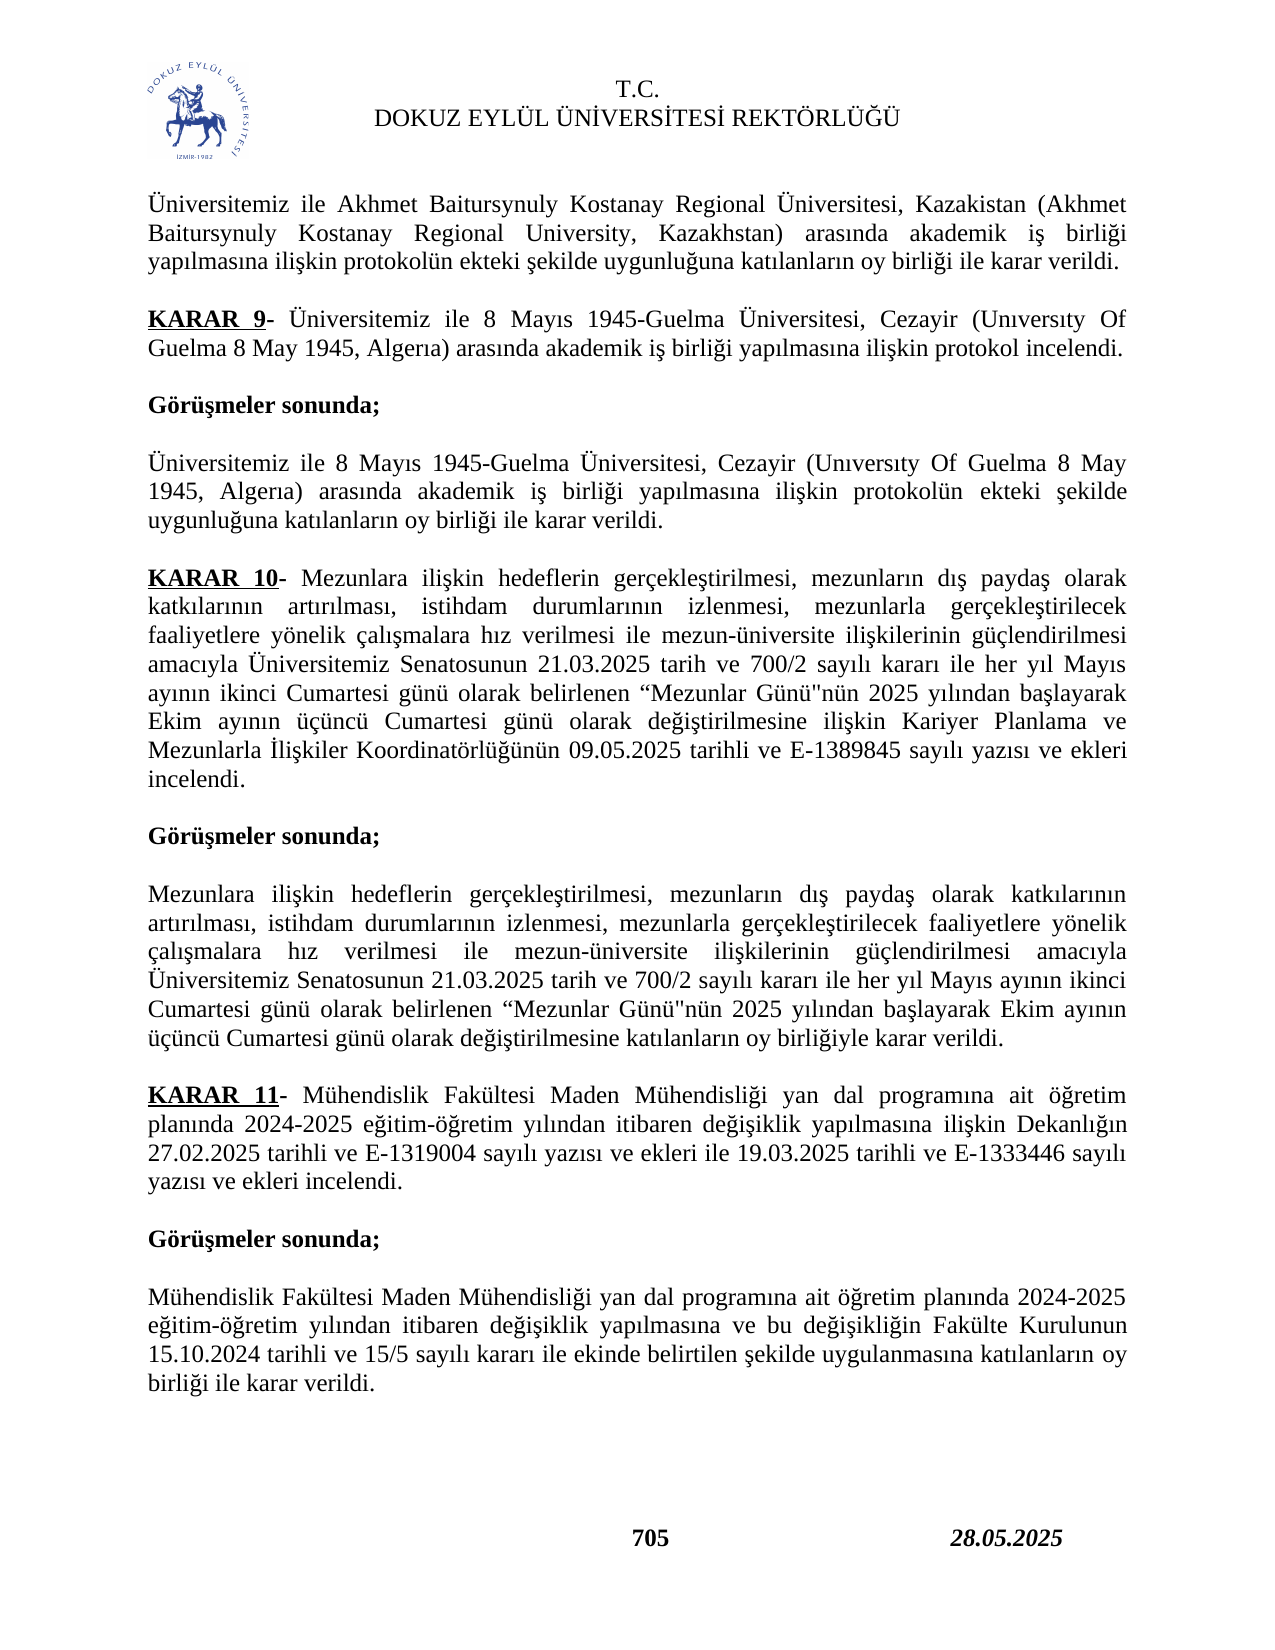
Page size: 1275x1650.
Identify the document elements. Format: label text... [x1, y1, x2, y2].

text KARAR 9- Üniversitemiz ile 8 Mayıs 1945-Guelma Üniversitesi, Cezayir (Unıversıty Of Guelma 8 May 1945, Algerıa) arasında akademik iş birliği yapılmasına ilişkin protokol incelendi. [148, 304, 1127, 361]
text KARAR 10- Mezunlara ilişkin hedeflerin gerçekleştirilmesi, mezunların dış paydaş olarak katkılarının artırılması, istihdam durumlarının izlenmesi, mezunlarla gerçekleştirilecek faaliyetlere yönelik çalışmalara hız verilmesi ile mezun-üniversite ilişkilerinin güçlendirilmesi amacıyla Üniversitemiz Senatosunun 21.03.2025 tarih ve 700/2 sayılı kararı ile her yıl Mayıs ayının ikinci Cumartesi günü olarak belirlenen “Mezunlar Günü"nün 2025 yılından başlayarak Ekim ayının üçüncü Cumartesi günü olarak değiştirilmesine ilişkin Kariyer Planlama ve Mezunlarla İlişkiler Koordinatörlüğünün 09.05.2025 tarihli ve E-1389845 sayılı yazısı ve ekleri incelendi. [148, 563, 1127, 793]
text Görüşmeler sonunda; [148, 1224, 1127, 1253]
text Üniversitemiz ile 8 Mayıs 1945-Guelma Üniversitesi, Cezayir (Unıversıty Of Guelma 8 May 1945, Algerıa) arasında akademik iş birliği yapılmasına ilişkin protokolün ekteki şekilde uygunluğuna katılanların oy birliği ile karar verildi. [148, 448, 1127, 534]
text KARAR 11- Mühendislik Fakültesi Maden Mühendisliği yan dal programına ait öğretim planında 2024-2025 eğitim-öğretim yılından itibaren değişiklik yapılmasına ilişkin Dekanlığın 27.02.2025 tarihli ve E-1319004 sayılı yazısı ve ekleri ile 19.03.2025 tarihli ve E-1333446 sayılı yazısı ve ekleri incelendi. [148, 1080, 1127, 1195]
picture [147, 62, 249, 159]
text Görüşmeler sonunda; [148, 390, 1127, 419]
text Mezunlara ilişkin hedeflerin gerçekleştirilmesi, mezunların dış paydaş olarak katkılarının artırılması, istihdam durumlarının izlenmesi, mezunlarla gerçekleştirilecek faaliyetlere yönelik çalışmalara hız verilmesi ile mezun-üniversite ilişkilerinin güçlendirilmesi amacıyla Üniversitemiz Senatosunun 21.03.2025 tarih ve 700/2 sayılı kararı ile her yıl Mayıs ayının ikinci Cumartesi günü olarak belirlenen “Mezunlar Günü"nün 2025 yılından başlayarak Ekim ayının üçüncü Cumartesi günü olarak değiştirilmesine katılanların oy birliğiyle karar verildi. [148, 879, 1127, 1051]
text Mühendislik Fakültesi Maden Mühendisliği yan dal programına ait öğretim planında 2024-2025 eğitim-öğretim yılından itibaren değişiklik yapılmasına ve bu değişikliğin Fakülte Kurulunun 15.10.2024 tarihli ve 15/5 sayılı kararı ile ekinde belirtilen şekilde uygulanmasına katılanların oy birliği ile karar verildi. [148, 1282, 1127, 1397]
text Üniversitemiz ile Akhmet Baitursynuly Kostanay Regional Üniversitesi, Kazakistan (Akhmet Baitursynuly Kostanay Regional University, Kazakhstan) arasında akademik iş birliği yapılmasına ilişkin protokolün ekteki şekilde uygunluğuna katılanların oy birliği ile karar verildi. [148, 189, 1127, 275]
text Görüşmeler sonunda; [148, 821, 1127, 850]
